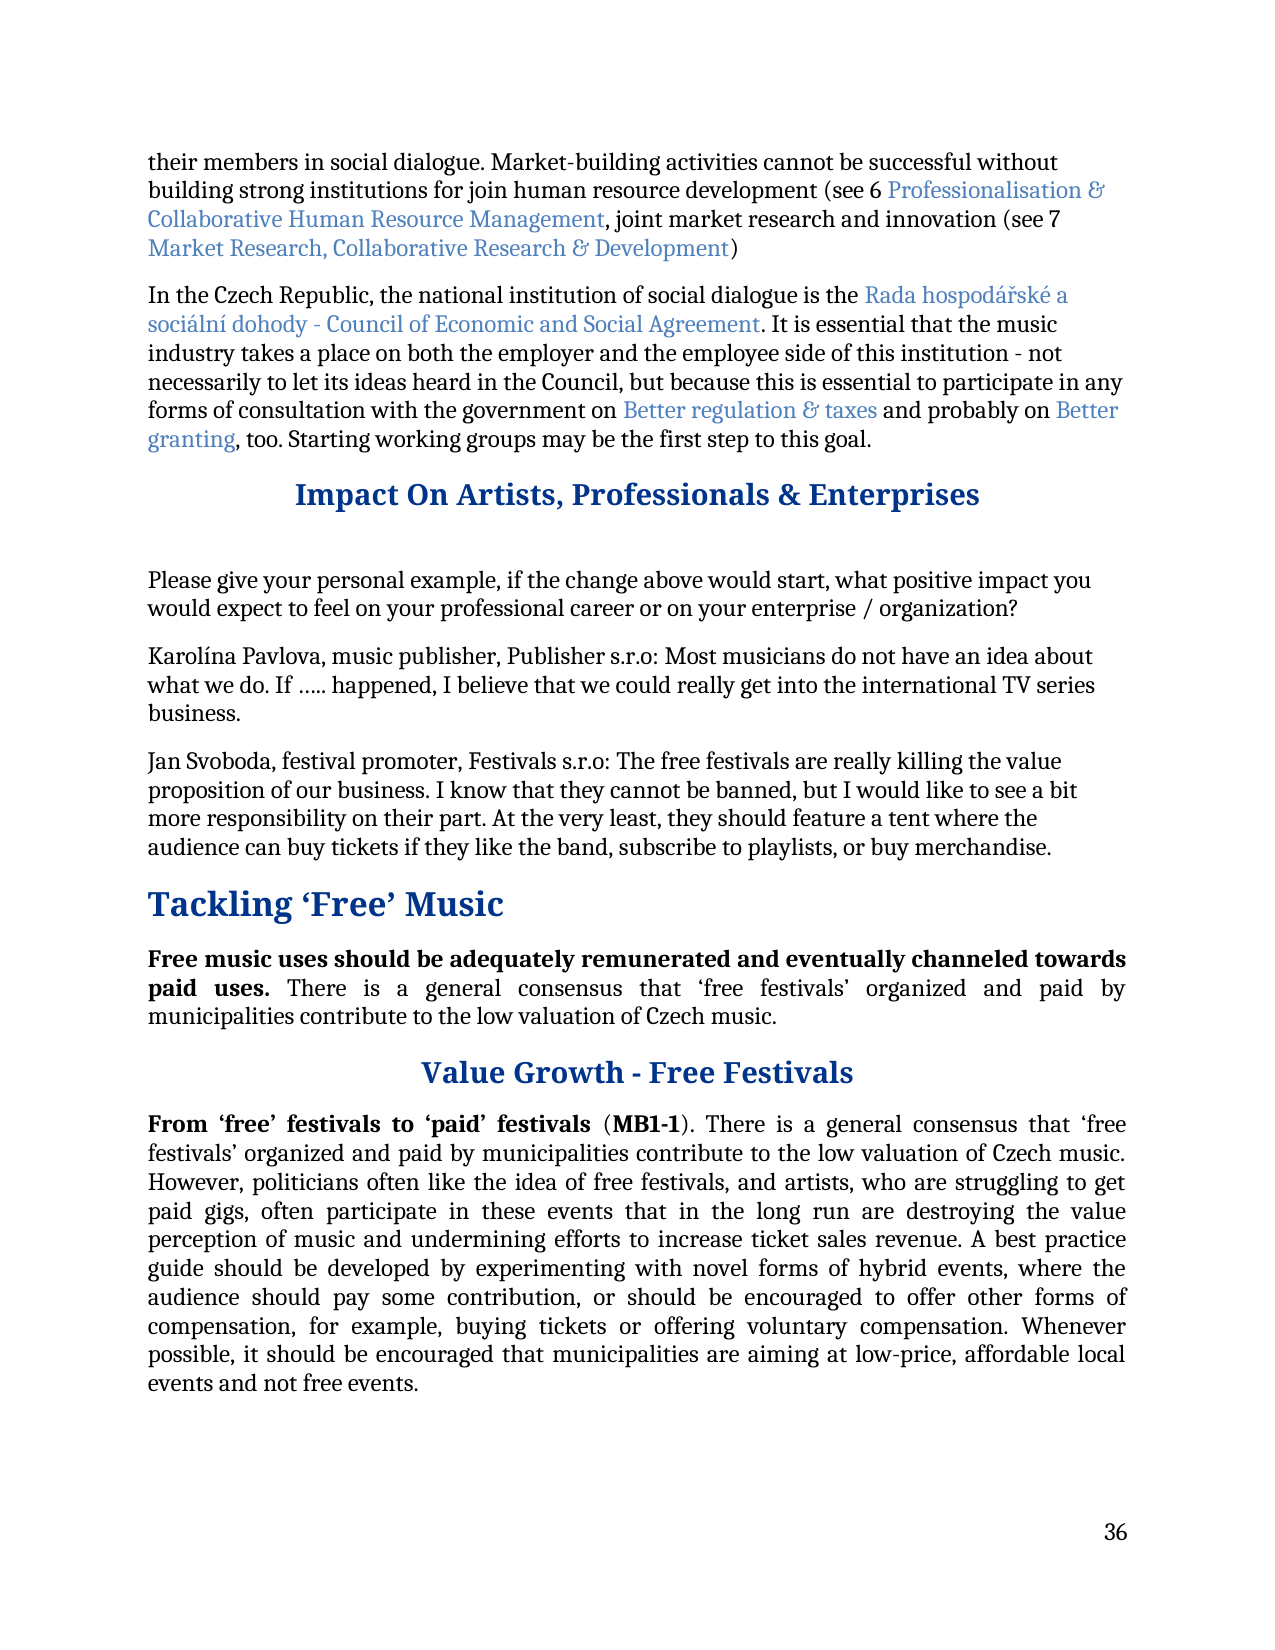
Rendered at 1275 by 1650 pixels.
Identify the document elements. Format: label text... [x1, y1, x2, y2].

text Jan Svoboda, festival promoter, Festivals s.r.o: The free festivals are really killing the value proposition of our business. I know that they cannot be banned, but I would like to see a bit more responsibility on their part. At the very least, they should feature a tent where the audience can buy tickets if they like the band, subscribe to playlists, or buy merchandise. [148, 747, 1127, 862]
subtitle Tackling ‘Free’ Music [148, 881, 1127, 926]
subtitle Impact On Artists, Professionals & Enterprises [148, 475, 1127, 514]
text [148, 148, 1127, 263]
text Free music uses should be adequately remunerated and eventually channeled towards paid uses. There is a general consensus that ‘free festivals’ organized and paid by municipalities contribute to the low valuation of Czech music. [148, 945, 1127, 1031]
text Please give your personal example, if the change above would start, what positive impact you would expect to feel on your professional career or on your enterprise / organization? [148, 566, 1127, 623]
text Karolína Pavlova, music publisher, Publisher s.r.o: Most musicians do not have an idea about what we do. If ….. happened, I believe that we could really get into the international TV series business. [148, 642, 1127, 728]
text In the Czech Republic, the national institution of social dialogue is the Rada hospodářské a sociální dohody - Council of Economic and Social Agreement. It is essential that the music industry takes a place on both the employer and the employee side of this institution - not necessarily to let its ideas heard in the Council, but because this is essential to participate in any forms of consultation with the government on Better regulation & taxes and probably on Better granting, too. Starting working groups may be the first step to this goal. [148, 281, 1127, 454]
text From ‘free’ festivals to ‘paid’ festivals (MB1-1). There is a general consensus that ‘free festivals’ organized and paid by municipalities contribute to the low valuation of Czech music. However, politicians often like the idea of free festivals, and artists, who are struggling to get paid gigs, often participate in these events that in the long run are destroying the value perception of music and undermining efforts to increase ticket sales revenue. A best practice guide should be developed by experimenting with novel forms of hybrid events, where the audience should pay some contribution, or should be encouraged to offer other forms of compensation, for example, buying tickets or offering voluntary compensation. Whenever possible, it should be encouraged that municipalities are aiming at low-price, affordable local events and not free events. [148, 1110, 1127, 1398]
subtitle Value Growth - Free Festivals [148, 1052, 1127, 1092]
